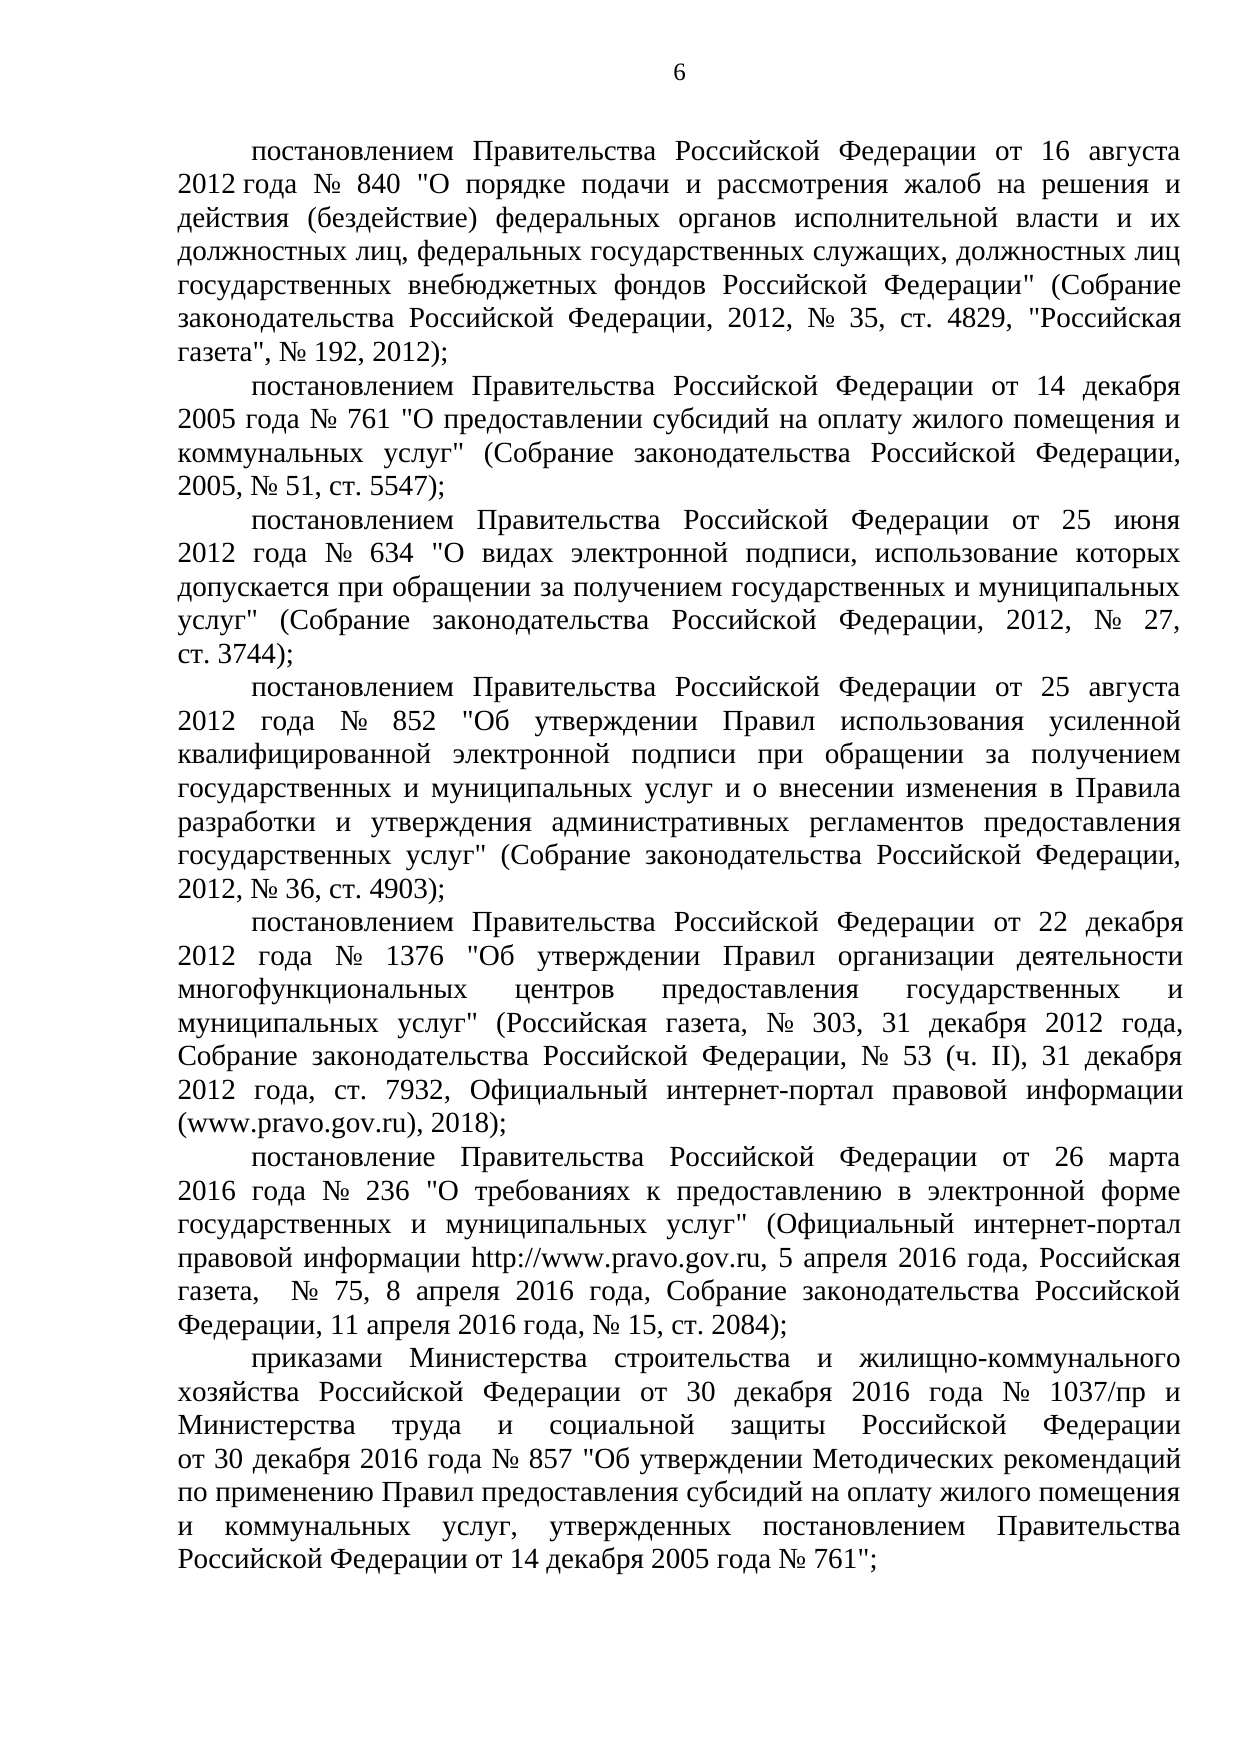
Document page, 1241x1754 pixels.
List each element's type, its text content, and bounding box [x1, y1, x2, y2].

text постановление Правительства Российской Федерации от 26 марта 2016 года № 236 "О требованиях к предоставлению в электронной форме государственных и муниципальных услуг" (Официальный интернет-портал правовой информации http://www.pravo.gov.ru, 5 апреля 2016 года, Российская газета, № 75, 8 апреля 2016 года, Собрание законодательства Российской Федерации, 11 апреля 2016 года, № 15, ст. 2084); [177, 1139, 1181, 1340]
text приказами Министерства строительства и жилищно-коммунального хозяйства Российской Федерации от 30 декабря 2016 года № 1037/пр и Министерства труда и социальной защиты Российской Федерации от 30 декабря 2016 года № 857 "Об утверждении Методических рекомендаций по применению Правил предоставления субсидий на оплату жилого помещения и коммунальных услуг, утвержденных постановлением Правительства Российской Федерации от 14 декабря 2005 года № 761"; [177, 1340, 1181, 1575]
text постановлением Правительства Российской Федерации от 14 декабря 2005 года № 761 "О предоставлении субсидий на оплату жилого помещения и коммунальных услуг" (Собрание законодательства Российской Федерации, 2005, № 51, ст. 5547); [177, 368, 1181, 502]
text постановлением Правительства Российской Федерации от 25 июня 2012 года № 634 "О видах электронной подписи, использование которых допускается при обращении за получением государственных и муниципальных услуг" (Собрание законодательства Российской Федерации, 2012, № 27, ст. 3744); [177, 502, 1181, 669]
text постановлением Правительства Российской Федерации от 22 декабря 2012 года № 1376 "Об утверждении Правил организации деятельности многофункциональных центров предоставления государственных и муниципальных услуг" (Российская газета, № 303, 31 декабря 2012 года, Собрание законодательства Российской Федерации, № 53 (ч. II), 31 декабря 2012 года, ст. 7932, Официальный интернет-портал правовой информации (www.pravo.gov.ru), 2018); [177, 904, 1183, 971]
text постановлением Правительства Российской Федерации от 22 декабря 2012 года № 1376 "Об утверждении Правил организации деятельности многофункциональных центров предоставления государственных и муниципальных услуг" (Российская газета, № 303, 31 декабря 2012 года, Собрание законодательства Российской Федерации, № 53 (ч. II), 31 декабря 2012 года, ст. 7932, Официальный интернет-портал правовой информации (www.pravo.gov.ru), 2018); [177, 1005, 1183, 1139]
text постановлением Правительства Российской Федерации от 25 августа 2012 года № 852 "Об утверждении Правил использования усиленной квалифицированной электронной подписи при обращении за получением государственных и муниципальных услуг и о внесении изменения в Правила разработки и утверждения административных регламентов предоставления государственных услуг" (Собрание законодательства Российской Федерации, 2012, № 36, ст. 4903); [177, 669, 1181, 904]
text постановлением Правительства Российской Федерации от 16 августа 2012 года № 840 "О порядке подачи и рассмотрения жалоб на решения и действия (бездействие) федеральных органов исполнительной власти и их должностных лиц, федеральных государственных служащих, должностных лиц государственных внебюджетных фондов Российской Федерации" (Собрание законодательства Российской Федерации, 2012, № 35, ст. 4829, "Российская газета", № 192, 2012); [177, 133, 1181, 368]
